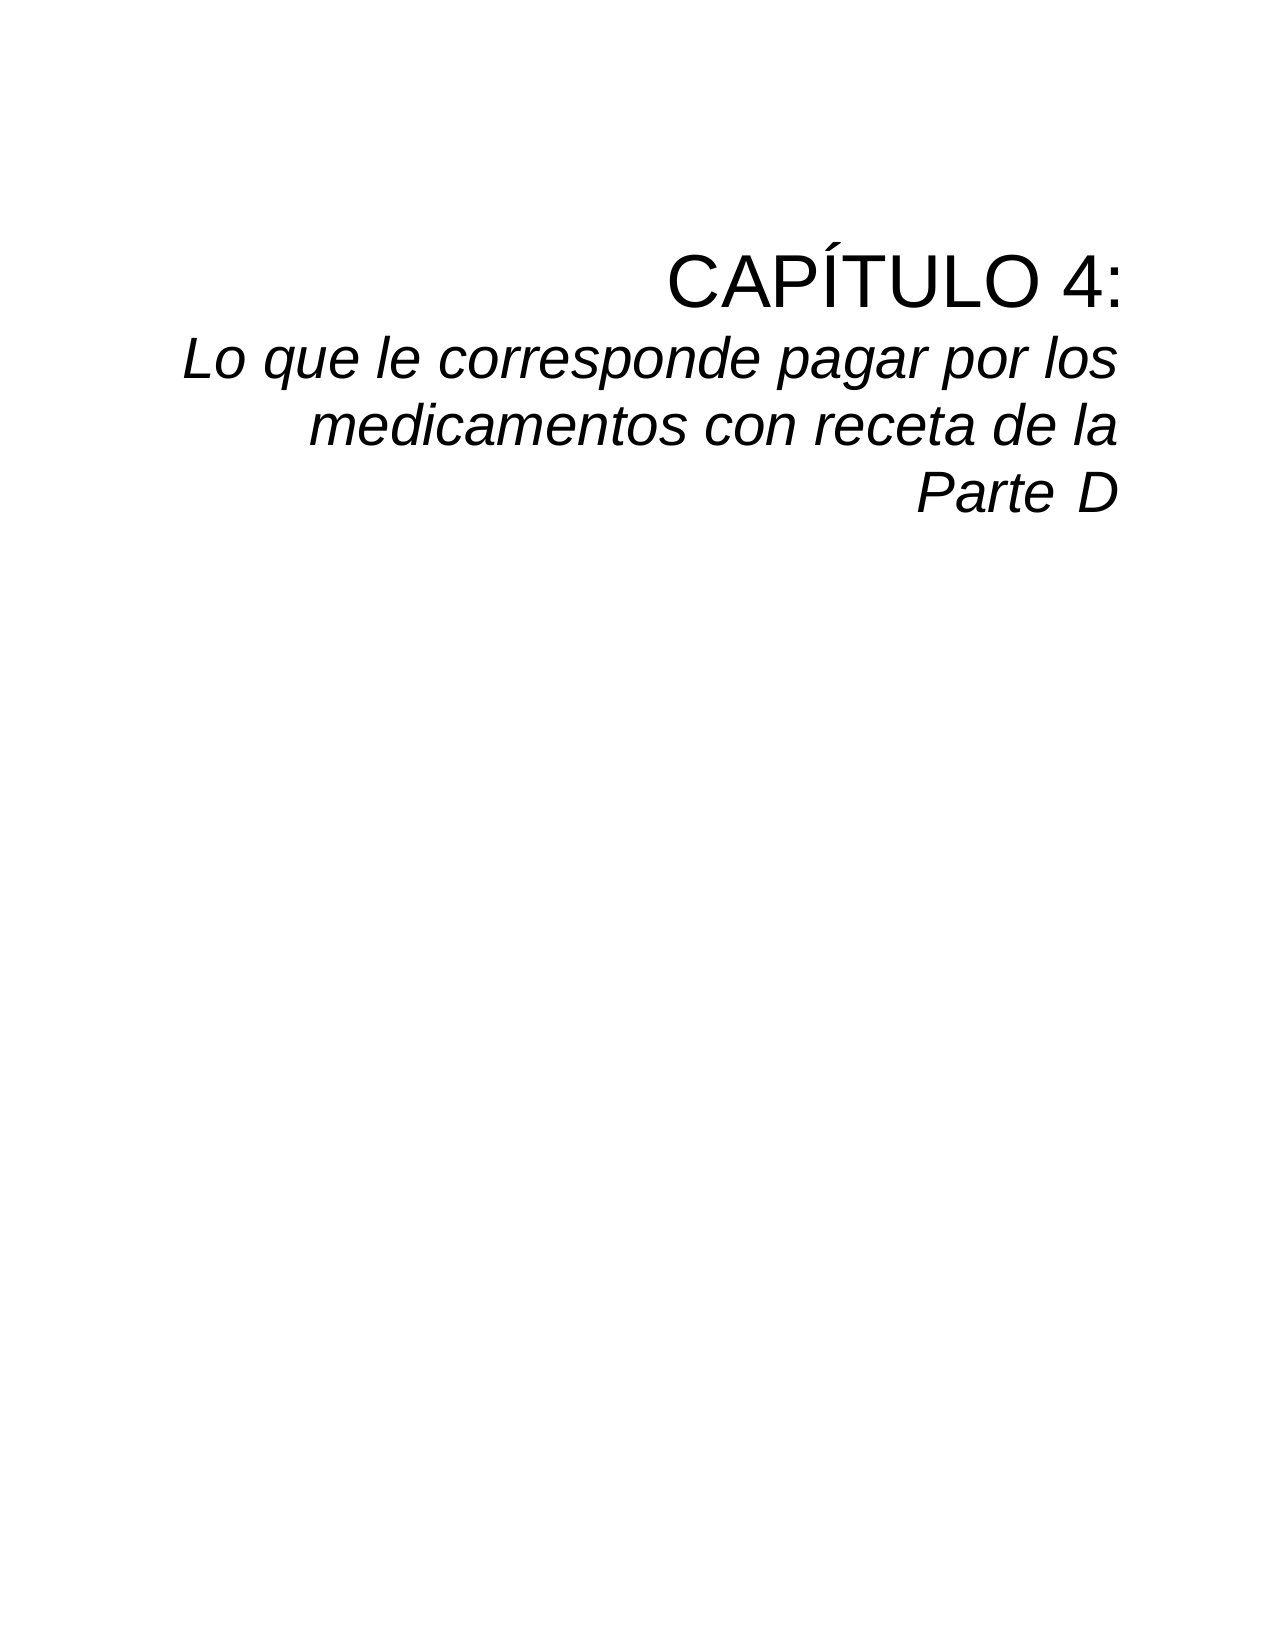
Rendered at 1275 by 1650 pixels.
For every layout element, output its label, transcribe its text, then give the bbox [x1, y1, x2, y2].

subtitle CAPÍTULO 4: Lo que le corresponde pagar por los medicamentos con receta de la Parte D [150, 237, 1125, 524]
